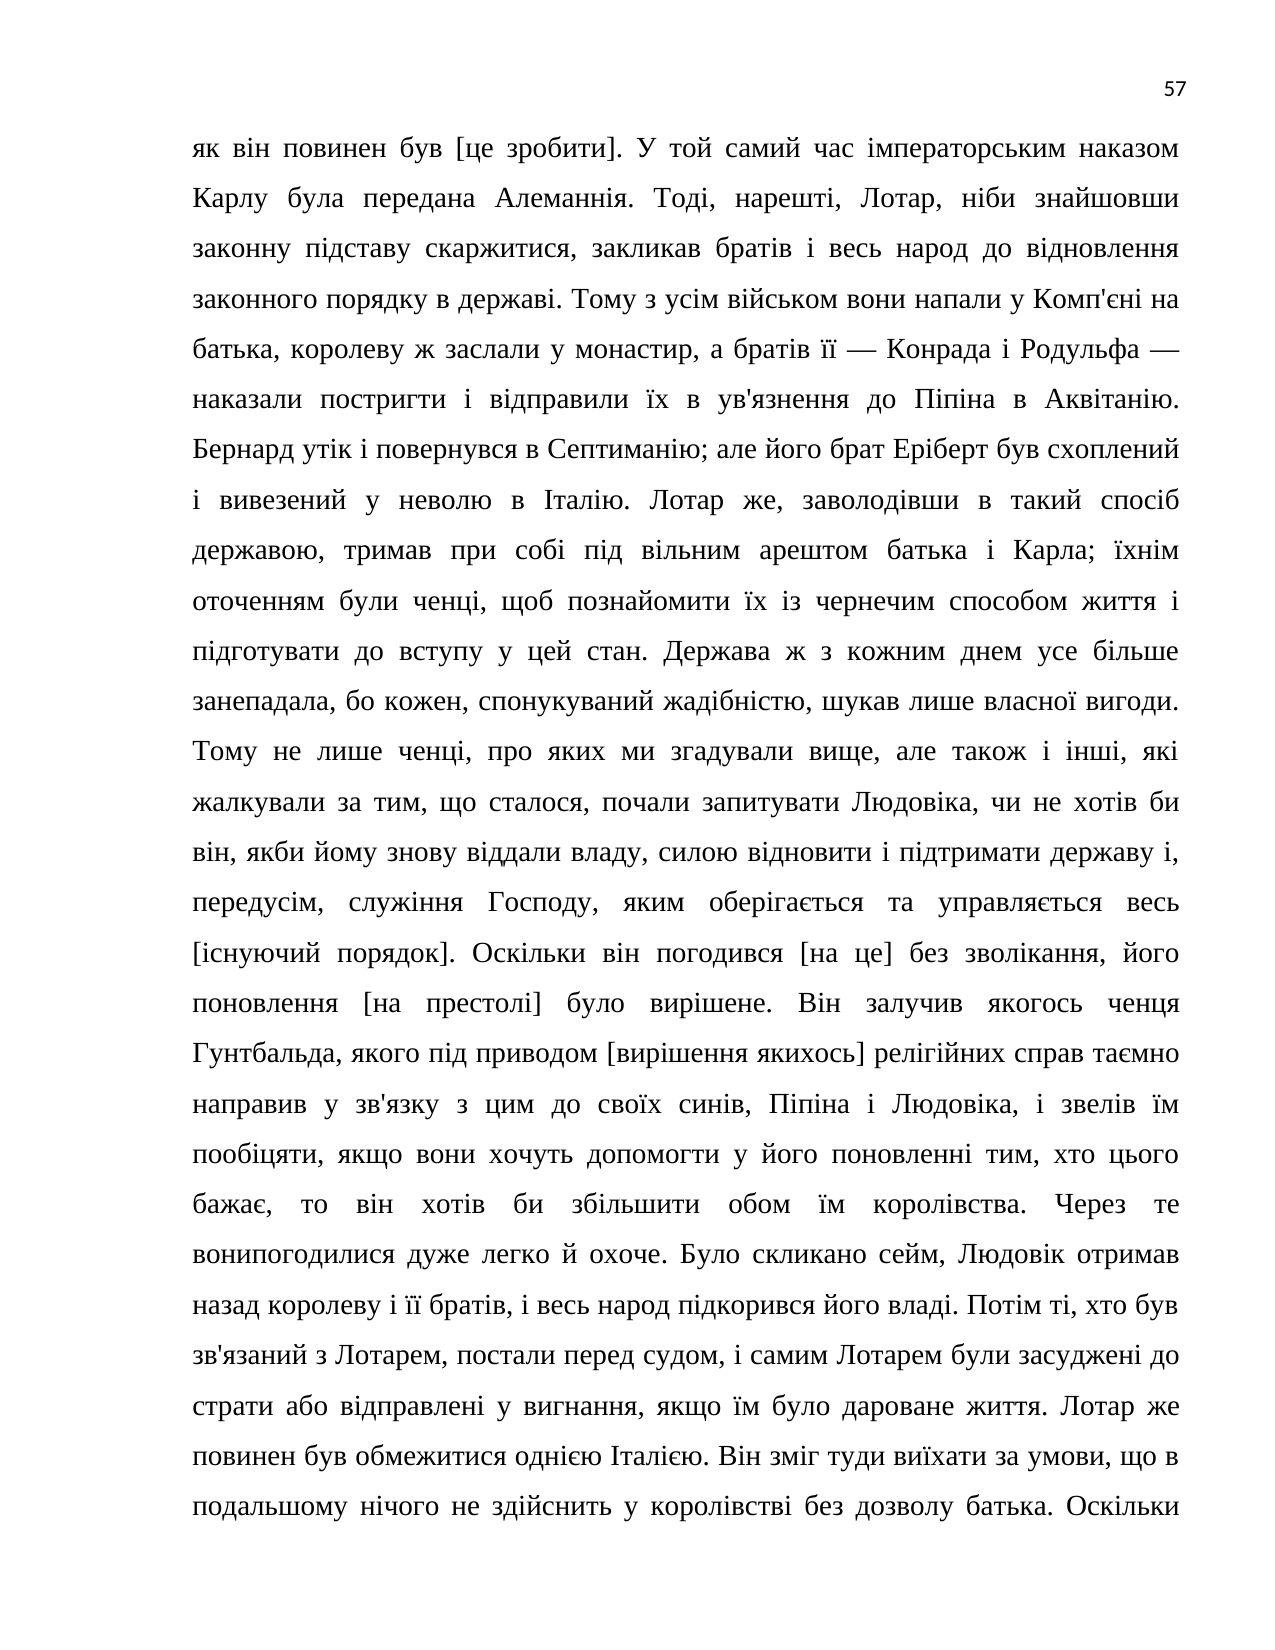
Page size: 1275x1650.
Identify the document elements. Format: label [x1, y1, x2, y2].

text [192, 130, 1181, 1522]
